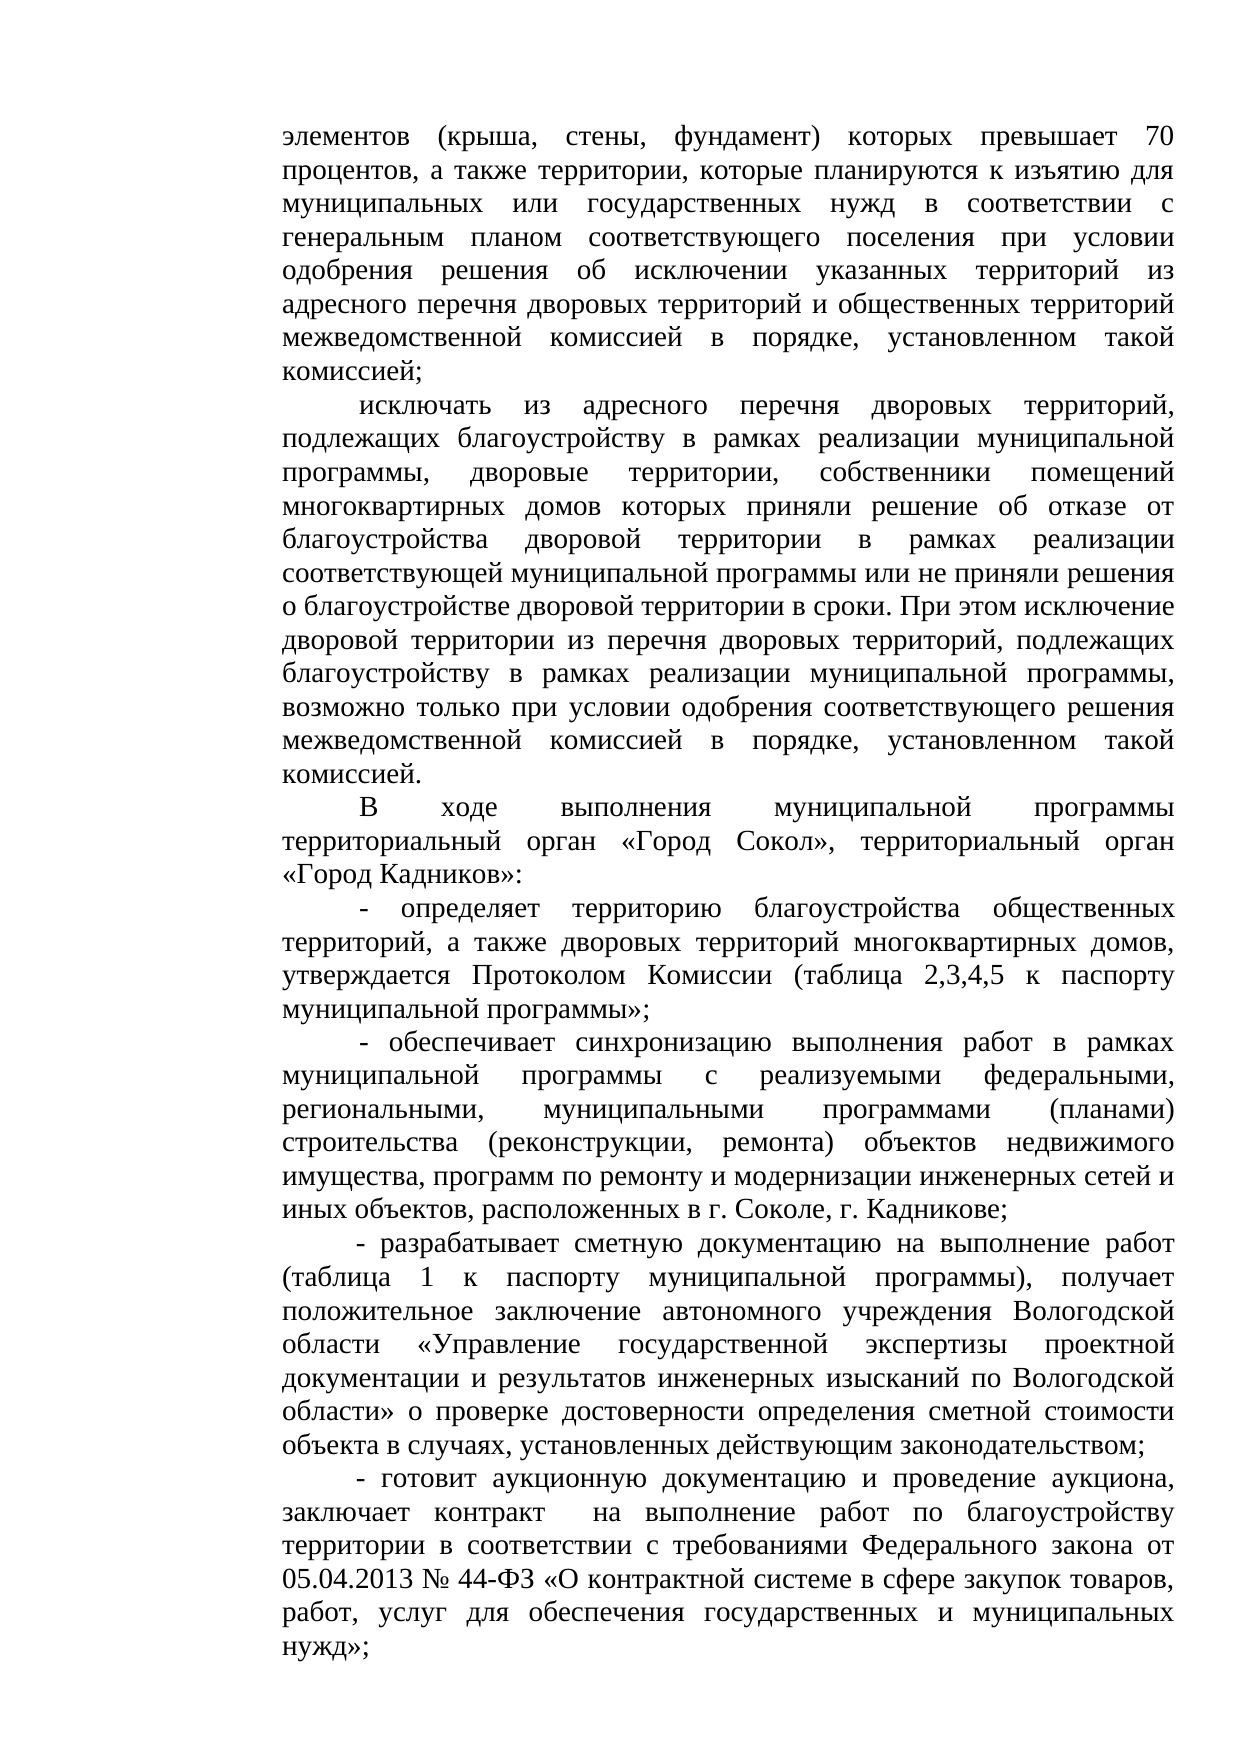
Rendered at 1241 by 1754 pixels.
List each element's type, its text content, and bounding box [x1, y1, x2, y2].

text - разрабатывает сметную документацию на выполнение работ (таблица 1 к паспорту муниципальной программы), получает положительное заключение автономного учреждения Вологодской области «Управление государственной экспертизы проектной документации и результатов инженерных изысканий по Вологодской области» о проверке достоверности определения сметной стоимости объекта в случаях, установленных действующим законодательством; [282, 1226, 1175, 1460]
text В ходе выполнения муниципальной программы территориальный орган «Город Сокол», территориальный орган «Город Кадников»: [282, 789, 1175, 890]
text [282, 119, 1175, 387]
text - определяет территорию благоустройства общественных территорий, а также дворовых территорий многоквартирных домов, утверждается Протоколом Комиссии (таблица 2,3,4,5 к паспорту муниципальной программы»; [282, 890, 1175, 1024]
text - обеспечивает синхронизацию выполнения работ в рамках муниципальной программы с реализуемыми федеральными, региональными, муниципальными программами (планами) строительства (реконструкции, ремонта) объектов недвижимого имущества, программ по ремонту и модернизации инженерных сетей и иных объектов, расположенных в г. Соколе, г. Кадникове; [282, 1024, 1175, 1226]
text исключать из адресного перечня дворовых территорий, подлежащих благоустройству в рамках реализации муниципальной программы, дворовые территории, собственники помещений многоквартирных домов которых приняли решение об отказе от благоустройства дворовой территории в рамках реализации соответствующей муниципальной программы или не приняли решения о благоустройстве дворовой территории в сроки. При этом исключение дворовой территории из перечня дворовых территорий, подлежащих благоустройству в рамках реализации муниципальной программы, возможно только при условии одобрения соответствующего решения межведомственной комиссией в порядке, установленном такой комиссией. [282, 387, 1175, 789]
text - готовит аукционную документацию и проведение аукциона, заключает контракт на выполнение работ по благоустройству территории в соответствии с требованиями Федерального закона от 05.04.2013 № 44-ФЗ «О контрактной системе в сфере закупок товаров, работ, услуг для обеспечения государственных и муниципальных нужд»; [282, 1460, 1175, 1662]
